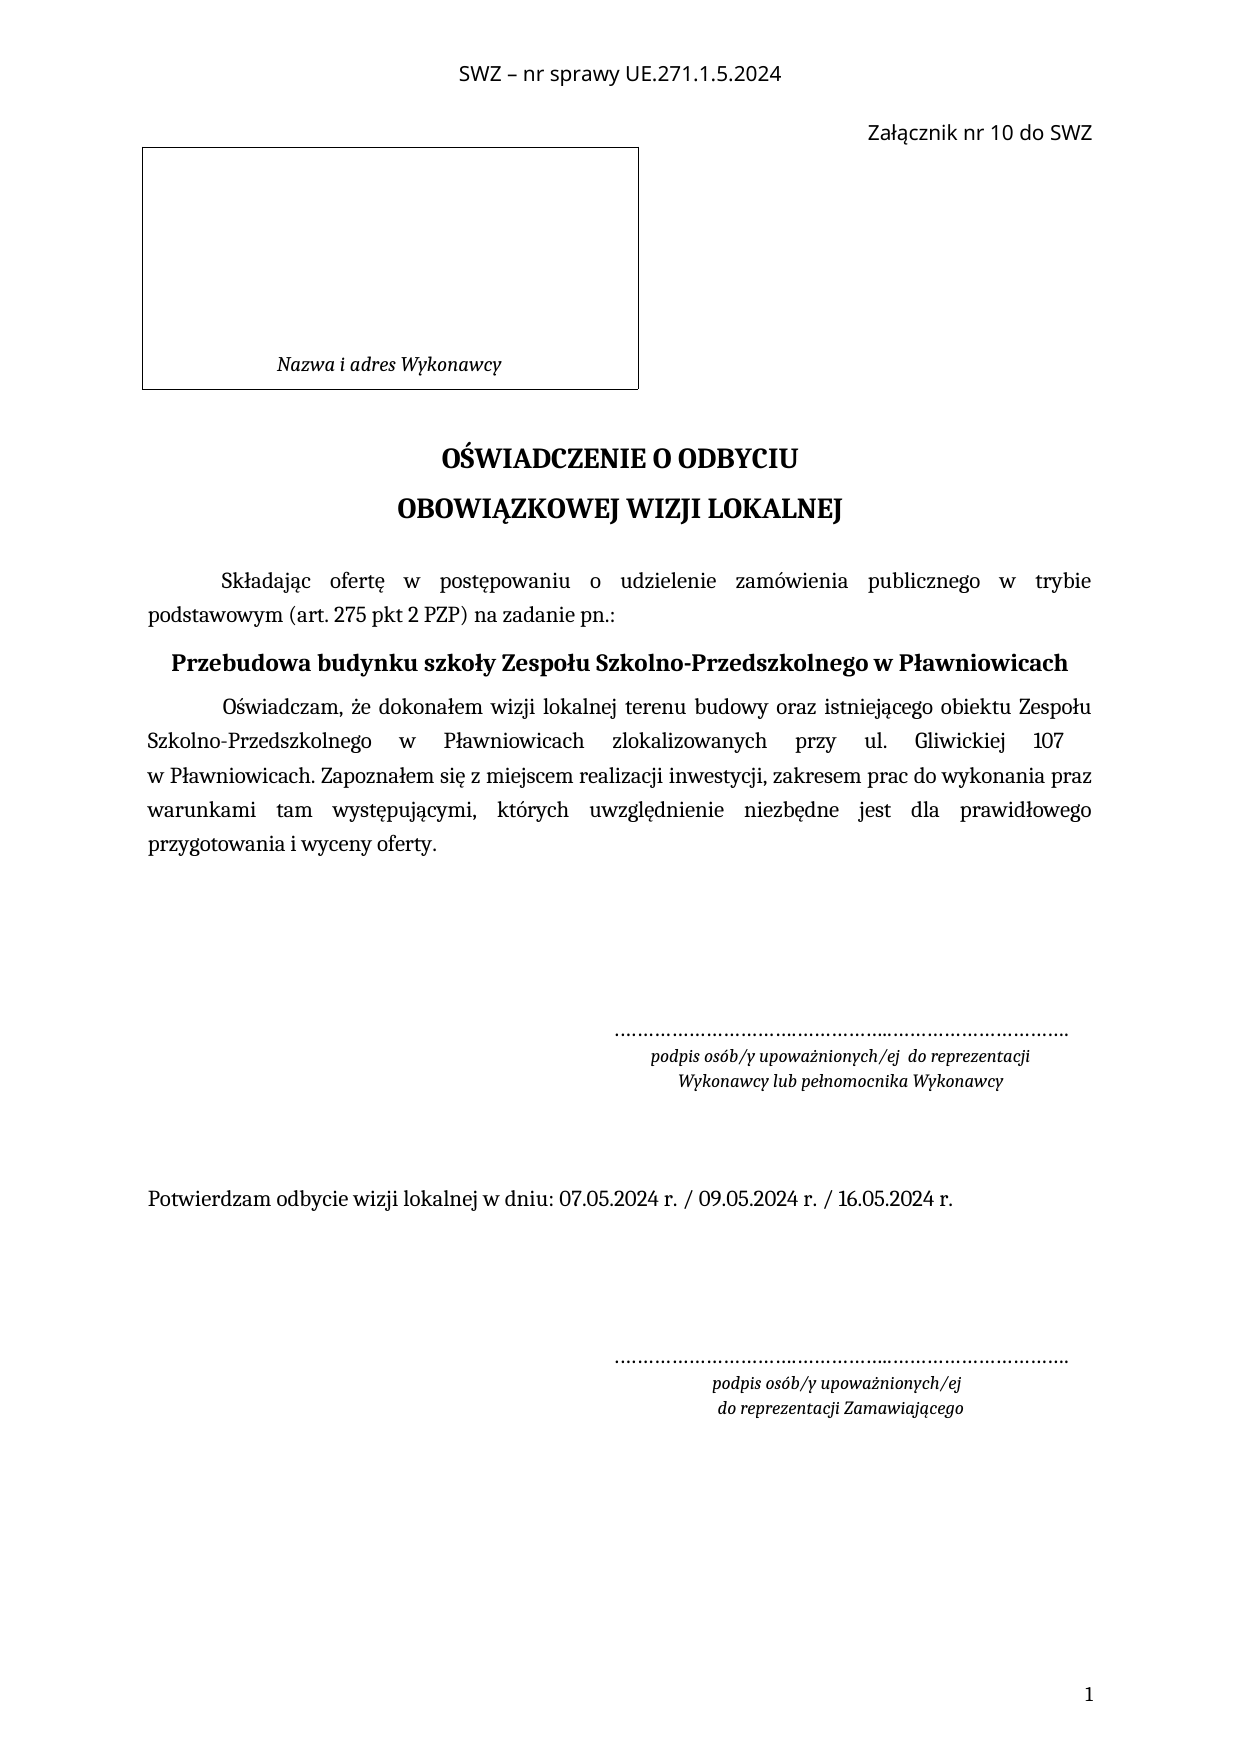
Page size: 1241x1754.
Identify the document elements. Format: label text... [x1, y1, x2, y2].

text Oświadczam, że dokonałem wizji lokalnej terenu budowy oraz istniejącego obiektu Zespołu Szkolno-Przedszkolnego w Pławniowicach zlokalizowanych przy ul. Gliwickiej 107 w Pławniowicach. Zapoznałem się z miejscem realizacji inwestycji, zakresem prac do wykonania praz warunkami tam występującymi, których uwzględnienie niezbędne jest dla prawidłowego przygotowania i wyceny oferty. [148, 694, 1092, 857]
text Składając ofertę w postępowaniu o udzielenie zamówienia publicznego w trybie podstawowym (art. 275 pkt 2 PZP) na zadanie pn.: [148, 568, 1092, 628]
text .………………………….……………..…………………………. [591, 1343, 1092, 1369]
text Przebudowa budynku szkoły Zespołu Szkolno-Przedszkolnego w Pławniowicach [148, 649, 1092, 677]
text Potwierdzam odbycie wizji lokalnej w dniu: 07.05.2024 r. / 09.05.2024 r. / 16.05.2024 r. [148, 1186, 1092, 1212]
text podpis osób/y upoważnionych/ej do reprezentacji [591, 1046, 1092, 1067]
text podpis osób/y upoważnionych/ej do reprezentacji Zamawiającego [591, 1373, 1092, 1419]
text Załącznik nr 10 do SWZ [148, 118, 1092, 147]
text Wykonawcy lub pełnomocnika Wykonawcy [591, 1071, 1092, 1092]
table_header Nazwa i adres Wykonawcy [143, 148, 638, 389]
text .………………………….……………..…………………………. [591, 1016, 1092, 1042]
text OŚWIADCZENIE O ODBYCIU OBOWIĄZKOWEJ WIZJI LOKALNEJ [148, 442, 1092, 526]
